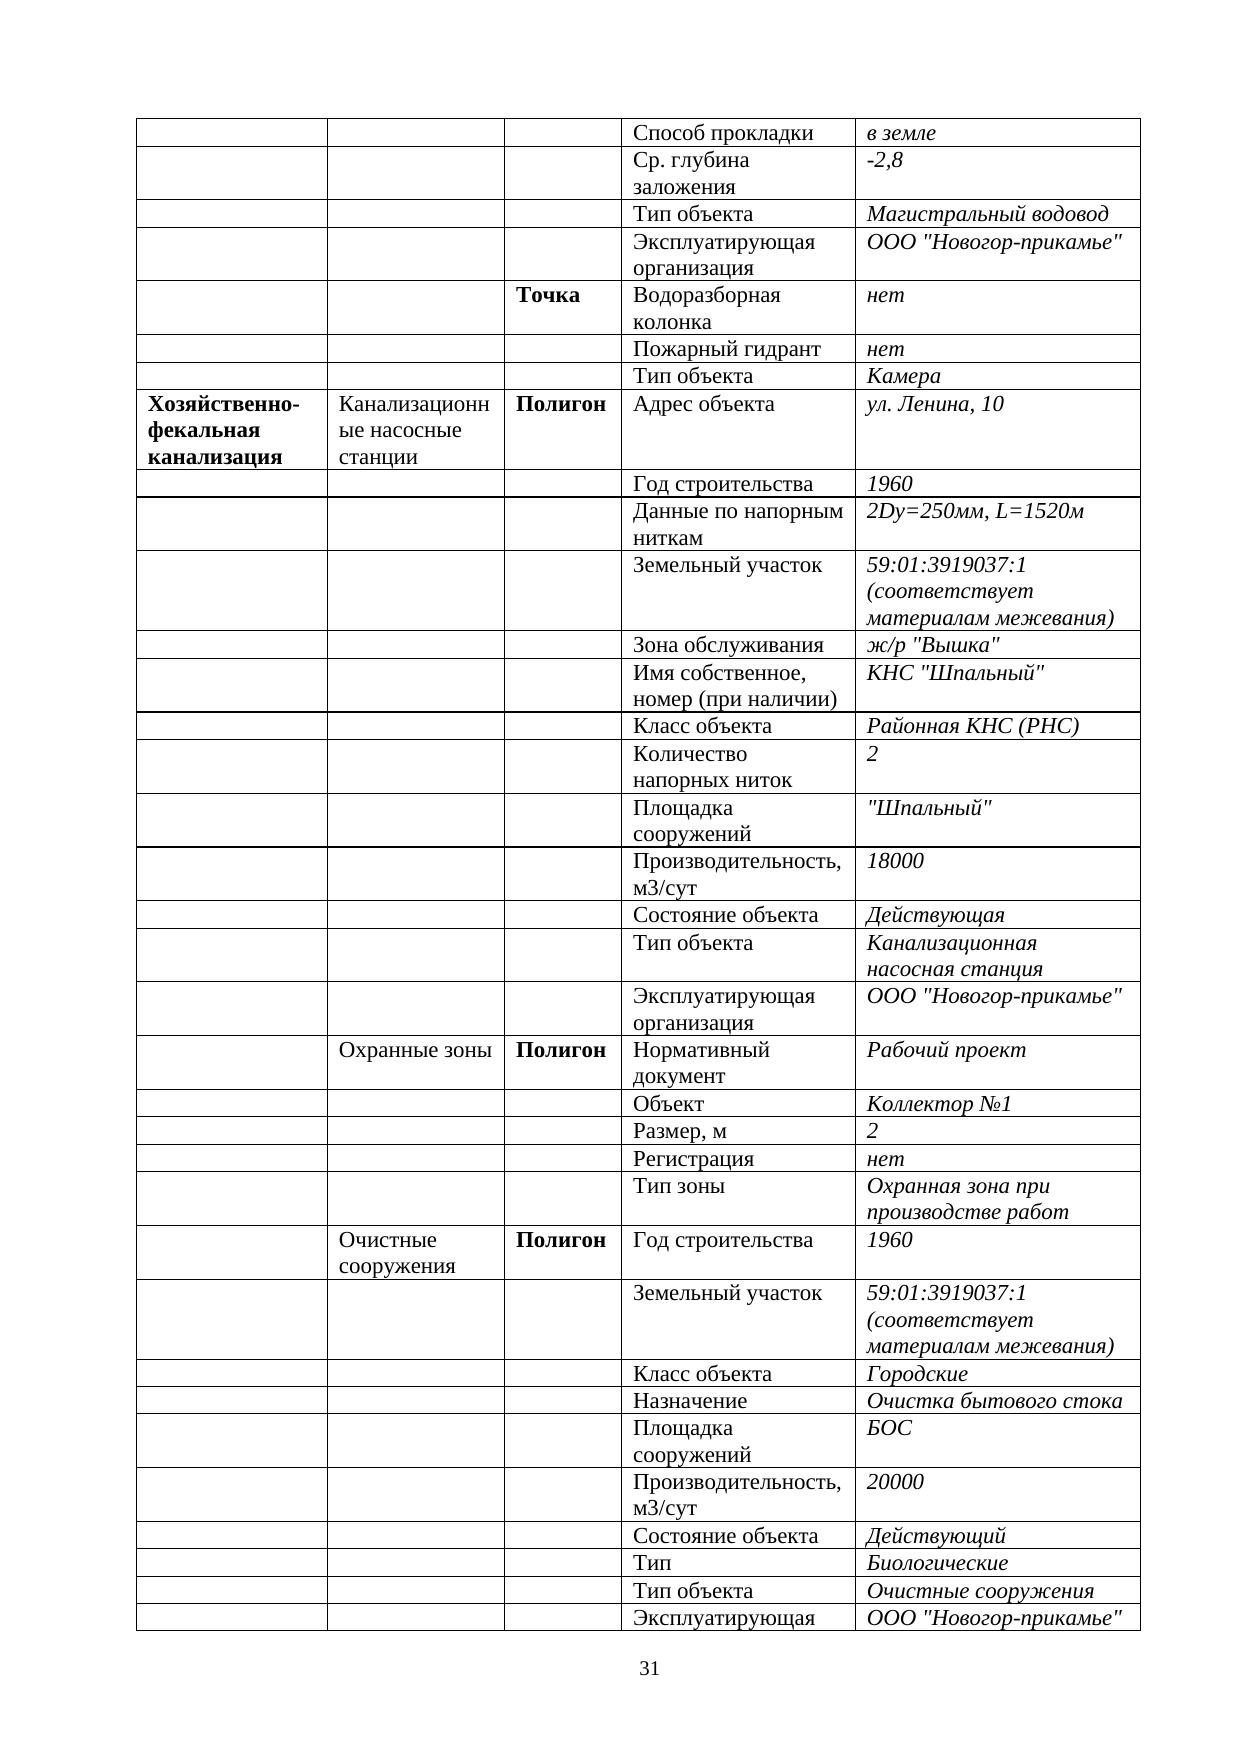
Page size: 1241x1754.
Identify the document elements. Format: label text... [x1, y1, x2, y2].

table_cell Рабочий проект [856, 1036, 1140, 1089]
table_cell [505, 470, 621, 496]
table_cell [328, 147, 504, 199]
table_cell Водоразборная колонка [622, 281, 855, 334]
table_cell [137, 1549, 327, 1576]
table_cell [328, 713, 504, 739]
table_cell [505, 498, 621, 550]
table_cell Зона обслуживания [622, 631, 855, 658]
table_cell Канализационная насосная станция [856, 929, 1140, 981]
table_cell [137, 1090, 327, 1116]
table_cell 2Dу=250мм, L=1520м [856, 498, 1140, 550]
table_cell [505, 1117, 621, 1143]
table_cell [137, 335, 327, 362]
table_cell [505, 363, 621, 389]
table_cell ул. Ленина, 10 [856, 390, 1140, 469]
table_cell Действующая [856, 901, 1140, 927]
table_cell [505, 147, 621, 199]
table_cell [328, 1090, 504, 1116]
table_cell [328, 1468, 504, 1521]
table_cell Канализационные насосные станции [328, 390, 504, 469]
table_cell [505, 1090, 621, 1116]
table_cell нет [856, 281, 1140, 334]
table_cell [856, 1604, 1140, 1630]
table_cell Очистка бытового стока [856, 1387, 1140, 1413]
table_cell [137, 794, 327, 846]
table_cell [137, 1280, 327, 1358]
table_cell [137, 1226, 327, 1278]
table_cell [137, 659, 327, 711]
table_cell Класс объекта [622, 1360, 855, 1386]
table_cell Хозяйственно-фекальная канализация [137, 390, 327, 469]
table_cell Тип [622, 1549, 855, 1576]
table_cell 18000 [856, 848, 1140, 900]
table_cell [505, 848, 621, 900]
table_cell [505, 982, 621, 1035]
table_cell Коллектор №1 [856, 1090, 1140, 1116]
table_cell [328, 740, 504, 793]
table_cell [328, 1117, 504, 1143]
table_cell [505, 1577, 621, 1603]
table_cell Способ прокладки [622, 119, 855, 146]
table_cell Охранные зоны [328, 1036, 504, 1089]
table_cell [137, 901, 327, 927]
table_cell [137, 1145, 327, 1171]
table_cell [137, 1360, 327, 1386]
table_cell [137, 1577, 327, 1603]
table_cell [328, 1522, 504, 1548]
table_cell [328, 631, 504, 658]
table_cell Эксплуатирующая организация [622, 228, 855, 280]
table_cell [505, 1145, 621, 1171]
table_cell Биологические [856, 1549, 1140, 1576]
table_cell [328, 498, 504, 550]
table_cell [505, 740, 621, 793]
table_cell [137, 551, 327, 630]
table_cell Назначение [622, 1387, 855, 1413]
table_cell [137, 1468, 327, 1521]
table_cell 2 [856, 1117, 1140, 1143]
table_cell [505, 1522, 621, 1548]
table_cell Очистные сооружения [328, 1226, 504, 1278]
table_cell Районная КНС (РНС) [856, 713, 1140, 739]
table_cell [328, 1145, 504, 1171]
table_cell Эксплуатирующая организация [622, 982, 855, 1035]
table_cell [505, 631, 621, 658]
table_cell [328, 1577, 504, 1603]
table_cell Год строительства [622, 1226, 855, 1278]
table_cell ООО "Новогор-прикамье" [856, 228, 1140, 280]
table_cell [505, 659, 621, 711]
table_cell [328, 281, 504, 334]
table_cell Ср. глубина заложения [622, 147, 855, 199]
table_cell Размер, м [622, 1117, 855, 1143]
table_cell Производительность, м3/сут [622, 848, 855, 900]
table_cell [137, 713, 327, 739]
table_cell [505, 1604, 621, 1630]
table_cell [505, 901, 621, 927]
table_cell Объект [622, 1090, 855, 1116]
table_cell Количество напорных ниток [622, 740, 855, 793]
table_cell Тип зоны [622, 1172, 855, 1225]
table_cell Земельный участок [622, 551, 855, 630]
table_cell [505, 1414, 621, 1467]
table_cell нет [856, 335, 1140, 362]
table_cell [137, 228, 327, 280]
table_cell [137, 1414, 327, 1467]
table_cell Пожарный гидрант [622, 335, 855, 362]
table_cell [505, 929, 621, 981]
table_cell [328, 335, 504, 362]
table_cell [505, 1280, 621, 1358]
table_cell Действующий [856, 1522, 1140, 1548]
table_cell [137, 631, 327, 658]
table_cell 59:01:3919037:1 (соответствует материалам межевания) [856, 551, 1140, 630]
table_cell Точка [505, 281, 621, 334]
table_cell [328, 1387, 504, 1413]
table_cell Земельный участок [622, 1280, 855, 1358]
table_cell Камера [856, 363, 1140, 389]
table_cell [505, 1172, 621, 1225]
table_cell [505, 228, 621, 280]
table_cell Магистральный водовод [856, 200, 1140, 227]
table_cell [328, 551, 504, 630]
table_cell [137, 147, 327, 199]
table_cell БОС [856, 1414, 1140, 1467]
table_cell [328, 1414, 504, 1467]
table_cell Состояние объекта [622, 1522, 855, 1548]
table_cell ООО "Новогор-прикамье" [856, 982, 1140, 1035]
table_cell [328, 1549, 504, 1576]
table_cell Имя собственное, номер (при наличии) [622, 659, 855, 711]
table_cell нет [856, 1145, 1140, 1171]
table_cell Охранная зона при производстве работ [856, 1172, 1140, 1225]
table_cell [505, 335, 621, 362]
table_cell [505, 1360, 621, 1386]
table_cell Площадка сооружений [622, 794, 855, 846]
table_cell [505, 713, 621, 739]
table_cell [137, 1387, 327, 1413]
table_cell Городские [856, 1360, 1140, 1386]
table_cell 1960 [856, 1226, 1140, 1278]
table_cell [137, 281, 327, 334]
table_cell Производительность, м3/сут [622, 1468, 855, 1521]
table_cell ж/р "Вышка" [856, 631, 1140, 658]
table_cell [137, 1117, 327, 1143]
table_cell [505, 119, 621, 146]
table_cell Адрес объекта [622, 390, 855, 469]
table_cell [137, 1036, 327, 1089]
table_cell Полигон [505, 1226, 621, 1278]
table_cell [505, 200, 621, 227]
table_cell "Шпальный" [856, 794, 1140, 846]
table_cell 20000 [856, 1468, 1140, 1521]
table_cell Класс объекта [622, 713, 855, 739]
table_cell [328, 659, 504, 711]
table_cell [137, 848, 327, 900]
table_cell в земле [856, 119, 1140, 146]
table_cell [505, 1549, 621, 1576]
table_cell Данные по напорным ниткам [622, 498, 855, 550]
table_cell [328, 794, 504, 846]
table_cell [137, 1522, 327, 1548]
table_cell [328, 848, 504, 900]
table_cell Полигон [505, 390, 621, 469]
table_cell [328, 200, 504, 227]
table_cell [137, 119, 327, 146]
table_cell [622, 1604, 855, 1630]
table_cell [137, 470, 327, 496]
table_cell Тип объекта [622, 363, 855, 389]
table_cell [328, 1360, 504, 1386]
table_cell [328, 119, 504, 146]
table_cell [328, 982, 504, 1035]
table_cell Тип объекта [622, 929, 855, 981]
table_cell Состояние объекта [622, 901, 855, 927]
table_cell [328, 470, 504, 496]
table_cell 59:01:3919037:1 (соответствует материалам межевания) [856, 1280, 1140, 1358]
table_cell Полигон [505, 1036, 621, 1089]
table_cell Год строительства [622, 470, 855, 496]
table_cell [328, 1172, 504, 1225]
table_cell [328, 1604, 504, 1630]
table_cell [137, 200, 327, 227]
table_cell Нормативный документ [622, 1036, 855, 1089]
table_cell 2 [856, 740, 1140, 793]
table_cell [328, 228, 504, 280]
table_cell [137, 929, 327, 981]
table_cell Тип объекта [622, 200, 855, 227]
table_cell [505, 794, 621, 846]
table_cell [137, 1172, 327, 1225]
table_cell Регистрация [622, 1145, 855, 1171]
table_cell [328, 901, 504, 927]
table_cell [328, 363, 504, 389]
table_cell [505, 551, 621, 630]
table_cell -2,8 [856, 147, 1140, 199]
table_cell [505, 1387, 621, 1413]
table_cell [137, 982, 327, 1035]
table_cell КНС "Шпальный" [856, 659, 1140, 711]
table_cell Тип объекта [622, 1577, 855, 1603]
table_cell 1960 [856, 470, 1140, 496]
table_cell [137, 1604, 327, 1630]
table_cell Очистные сооружения [856, 1577, 1140, 1603]
table_cell [328, 929, 504, 981]
table_cell [137, 740, 327, 793]
table_cell [328, 1280, 504, 1358]
table_cell [137, 498, 327, 550]
table_cell [505, 1468, 621, 1521]
table_cell Площадка сооружений [622, 1414, 855, 1467]
table_cell [137, 363, 327, 389]
